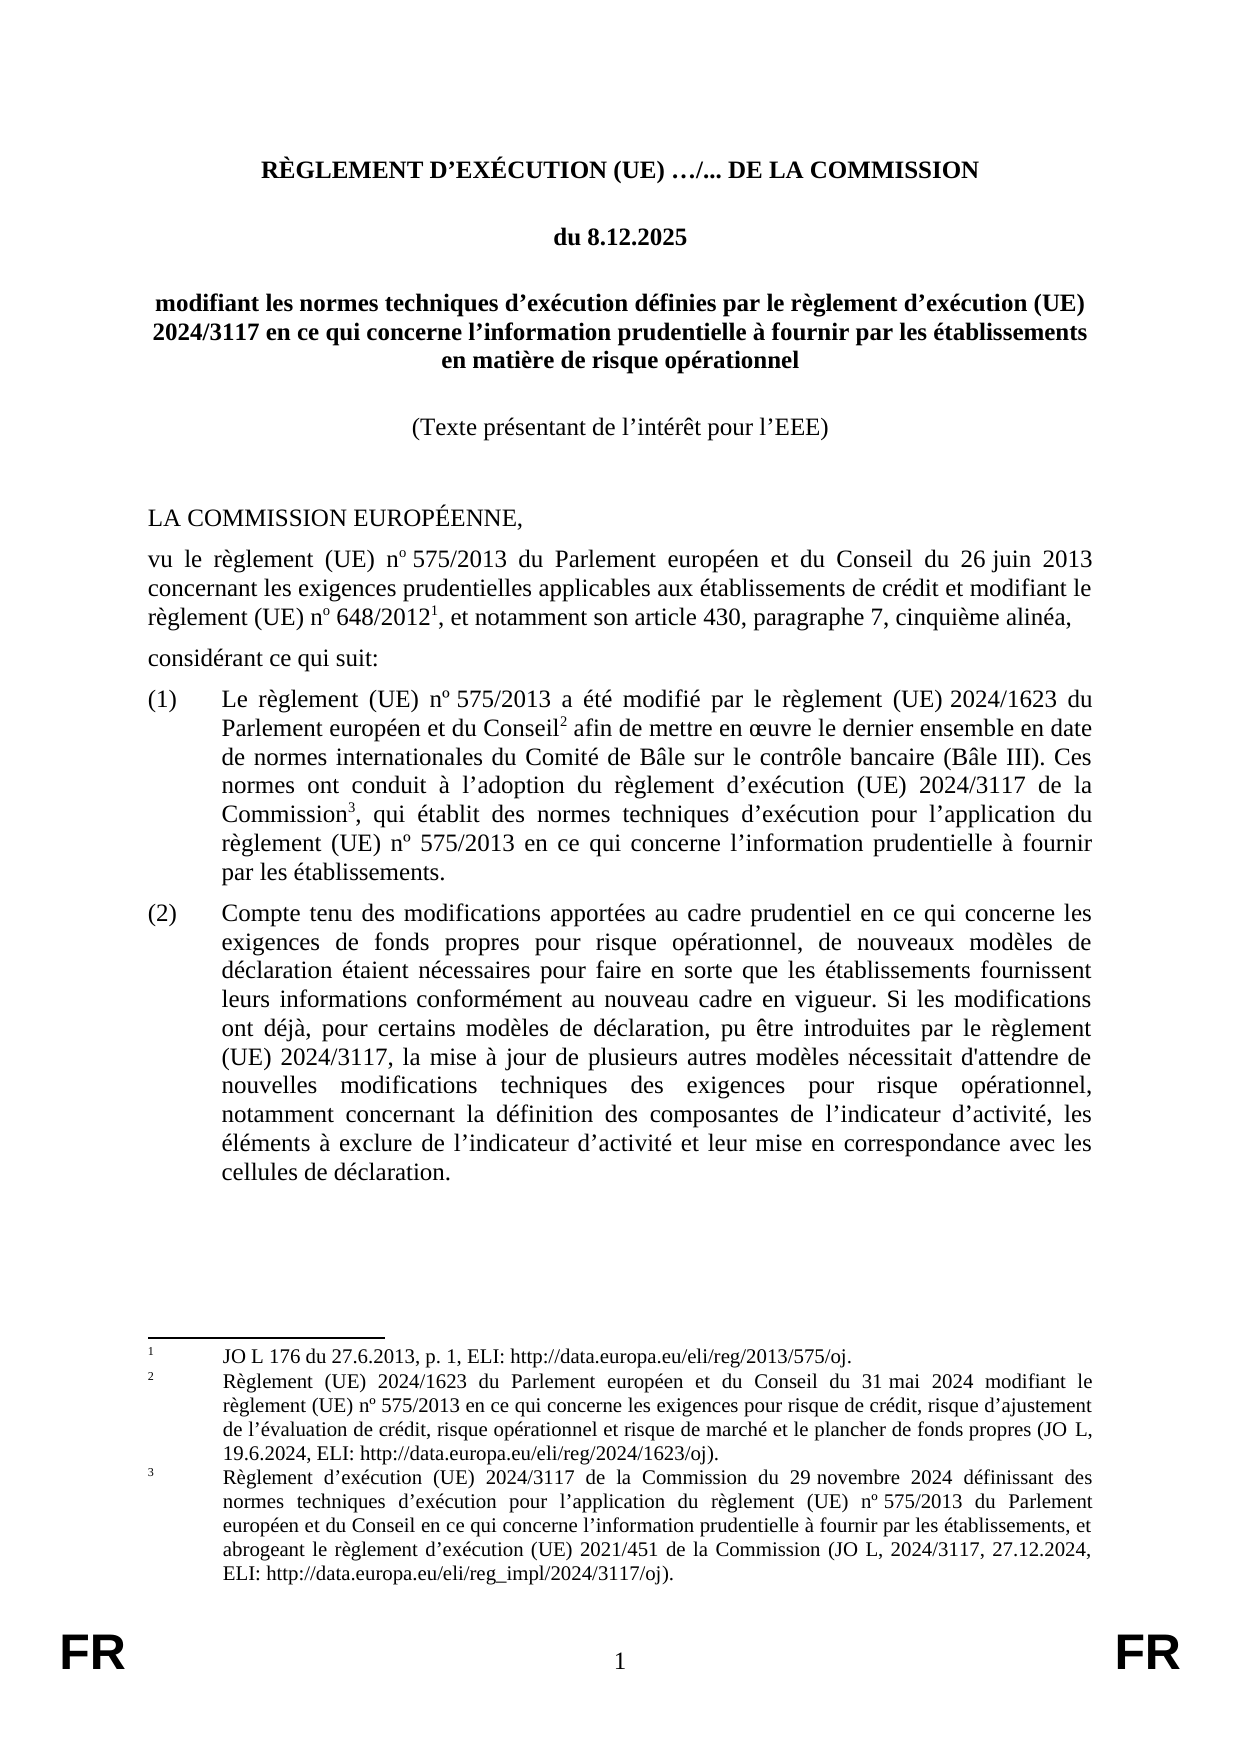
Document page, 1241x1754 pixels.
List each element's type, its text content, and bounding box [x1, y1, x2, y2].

text (Texte présentant de l’intérêt pour l’EEE) [148, 412, 1093, 441]
text considérant ce qui suit: [148, 643, 1093, 672]
text (1) Le règlement (UE) nº 575/2013 a été modifié par le règlement (UE) 2024/1623 du Parlement européen et du Conseil afin de mettre en œuvre le dernier ensemble en date de normes internationales du Comité de Bâle sur le contrôle bancaire (Bâle III). Ces normes ont conduit à l’adoption du règlement d’exécution (UE) 2024/3117 de la Commission, qui établit des normes techniques d’exécution pour l’application du règlement (UE) nº 575/2013 en ce qui concerne l’information prudentielle à fournir par les établissements. [148, 684, 1093, 886]
text RÈGLEMENT D’EXÉCUTION (UE) …/... DE LA COMMISSION [148, 156, 1093, 184]
text du 8.12.2025 [148, 222, 1093, 251]
text vu le règlement (UE) no 575/2013 du Parlement européen et du Conseil du 26 juin 2013 concernant les exigences prudentielles applicables aux établissements de crédit et modifiant le règlement (UE) no 648/2012, et notamment son article 430, paragraphe 7, cinquième alinéa, [148, 544, 1093, 631]
text modifiant les normes techniques d’exécution définies par le règlement d’exécution (UE) 2024/3117 en ce qui concerne l’information prudentielle à fournir par les établissements en matière de risque opérationnel [148, 288, 1093, 374]
text LA COMMISSION EUROPÉENNE, [148, 503, 1093, 532]
text (2) Compte tenu des modifications apportées au cadre prudentiel en ce qui concerne les exigences de fonds propres pour risque opérationnel, de nouveaux modèles de déclaration étaient nécessaires pour faire en sorte que les établissements fournissent leurs informations conformément au nouveau cadre en vigueur. Si les modifications ont déjà, pour certains modèles de déclaration, pu être introduites par le règlement (UE) 2024/3117, la mise à jour de plusieurs autres modèles nécessitait d'attendre de nouvelles modifications techniques des exigences pour risque opérationnel, notamment concernant la définition des composantes de l’indicateur d’activité, les éléments à exclure de l’indicateur d’activité et leur mise en correspondance avec les cellules de déclaration. [148, 898, 1093, 1186]
